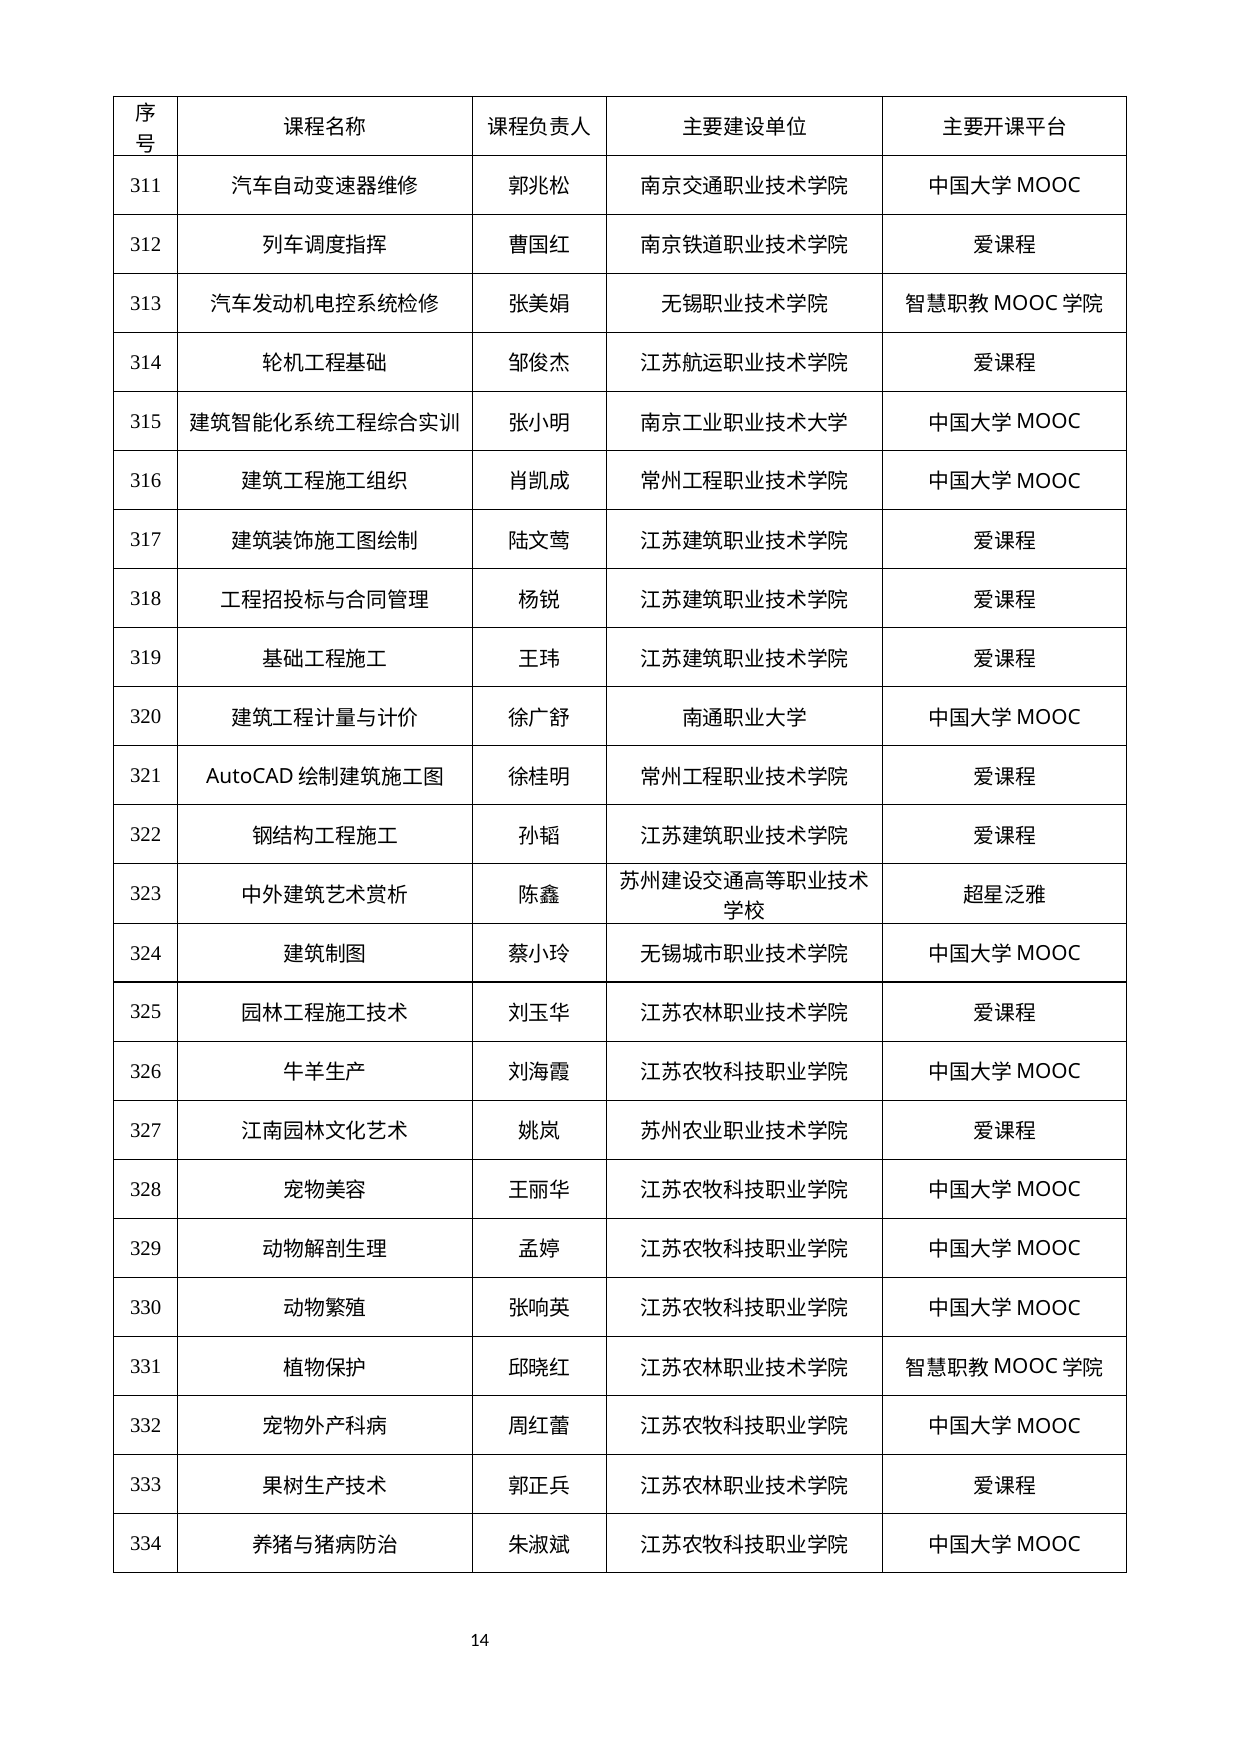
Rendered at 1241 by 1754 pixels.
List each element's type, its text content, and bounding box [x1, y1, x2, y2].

table_cell 常州工程职业技术学院 [607, 451, 882, 509]
table_cell 孙韬 [473, 805, 606, 863]
table_cell 爱课程 [883, 510, 1126, 568]
table_cell 南京交通职业技术学院 [607, 156, 882, 214]
table_cell 朱淑斌 [473, 1514, 606, 1572]
table_cell 中国大学MOOC [883, 1219, 1126, 1277]
table_cell 中国大学MOOC [883, 1042, 1126, 1099]
table_header 课程负责人 [473, 97, 606, 154]
table_cell 张美娟 [473, 274, 606, 332]
table_cell 南通职业大学 [607, 687, 882, 745]
table_cell 江苏农牧科技职业学院 [607, 1160, 882, 1218]
table_cell 江苏建筑职业技术学院 [607, 628, 882, 686]
table_cell 爱课程 [883, 1455, 1126, 1513]
table_cell 园林工程施工技术 [178, 983, 472, 1041]
table_cell 动物繁殖 [178, 1278, 472, 1336]
table_cell 常州工程职业技术学院 [607, 746, 882, 804]
table_cell 列车调度指挥 [178, 215, 472, 273]
table_cell 中外建筑艺术赏析 [178, 864, 472, 922]
table_cell 322 [114, 805, 177, 863]
table_cell 江南园林文化艺术 [178, 1101, 472, 1159]
table_cell 爱课程 [883, 983, 1126, 1041]
table_cell 326 [114, 1042, 177, 1099]
table_cell 建筑智能化系统工程综合实训 [178, 392, 472, 450]
table_cell 江苏建筑职业技术学院 [607, 569, 882, 627]
table_cell 邹俊杰 [473, 333, 606, 391]
table_cell 建筑装饰施工图绘制 [178, 510, 472, 568]
table_cell 中国大学MOOC [883, 156, 1126, 214]
table_cell 316 [114, 451, 177, 509]
table_cell AutoCAD绘制建筑施工图 [178, 746, 472, 804]
table_cell 曹国红 [473, 215, 606, 273]
table_cell 中国大学MOOC [883, 924, 1126, 981]
table_cell 江苏农牧科技职业学院 [607, 1042, 882, 1099]
table_cell 张响英 [473, 1278, 606, 1336]
table_cell 无锡城市职业技术学院 [607, 924, 882, 981]
table_cell 328 [114, 1160, 177, 1218]
table_cell 无锡职业技术学院 [607, 274, 882, 332]
table_cell 320 [114, 687, 177, 745]
table_cell 325 [114, 983, 177, 1041]
table_cell 杨锐 [473, 569, 606, 627]
table_cell 319 [114, 628, 177, 686]
table_cell 蔡小玲 [473, 924, 606, 981]
table_cell 姚岚 [473, 1101, 606, 1159]
table_cell 王丽华 [473, 1160, 606, 1218]
table_cell 钢结构工程施工 [178, 805, 472, 863]
table_cell 徐桂明 [473, 746, 606, 804]
table_cell 刘玉华 [473, 983, 606, 1041]
table_cell 苏州建设交通高等职业技术学校 [607, 864, 882, 922]
table_cell 311 [114, 156, 177, 214]
table_cell 330 [114, 1278, 177, 1336]
table_cell 周红蕾 [473, 1396, 606, 1454]
table_cell 333 [114, 1455, 177, 1513]
table_header 主要建设单位 [607, 97, 882, 154]
table_cell 317 [114, 510, 177, 568]
table_cell 苏州农业职业技术学院 [607, 1101, 882, 1159]
table_cell 324 [114, 924, 177, 981]
table_cell 汽车发动机电控系统检修 [178, 274, 472, 332]
table_cell 养猪与猪病防治 [178, 1514, 472, 1572]
table_cell 徐广舒 [473, 687, 606, 745]
table_cell 中国大学MOOC [883, 1396, 1126, 1454]
table_cell 爱课程 [883, 569, 1126, 627]
table_cell 宠物外产科病 [178, 1396, 472, 1454]
table_cell 315 [114, 392, 177, 450]
table_cell 王玮 [473, 628, 606, 686]
table_cell 宠物美容 [178, 1160, 472, 1218]
table_cell 基础工程施工 [178, 628, 472, 686]
table_cell 汽车自动变速器维修 [178, 156, 472, 214]
table_cell 爱课程 [883, 805, 1126, 863]
table_cell 327 [114, 1101, 177, 1159]
table_cell 张小明 [473, 392, 606, 450]
table_cell 陈鑫 [473, 864, 606, 922]
table_cell 江苏农牧科技职业学院 [607, 1219, 882, 1277]
table_cell 爱课程 [883, 1101, 1126, 1159]
table_cell 陆文莺 [473, 510, 606, 568]
table_cell 郭兆松 [473, 156, 606, 214]
table_cell 南京工业职业技术大学 [607, 392, 882, 450]
table_cell 中国大学MOOC [883, 1514, 1126, 1572]
table_cell 江苏航运职业技术学院 [607, 333, 882, 391]
table_cell 超星泛雅 [883, 864, 1126, 922]
table_header 课程名称 [178, 97, 472, 154]
table_cell 南京铁道职业技术学院 [607, 215, 882, 273]
table_cell 动物解剖生理 [178, 1219, 472, 1277]
table_cell 江苏农林职业技术学院 [607, 1337, 882, 1395]
table_cell 332 [114, 1396, 177, 1454]
table_cell 智慧职教MOOC学院 [883, 274, 1126, 332]
table_cell 江苏建筑职业技术学院 [607, 805, 882, 863]
table_cell 爱课程 [883, 333, 1126, 391]
table_cell 江苏建筑职业技术学院 [607, 510, 882, 568]
table_cell 爱课程 [883, 628, 1126, 686]
table_cell 313 [114, 274, 177, 332]
table_cell 329 [114, 1219, 177, 1277]
table_header 序号 [114, 97, 177, 154]
table_cell 中国大学MOOC [883, 687, 1126, 745]
table_cell 建筑工程施工组织 [178, 451, 472, 509]
table_cell 318 [114, 569, 177, 627]
table_cell 中国大学MOOC [883, 1160, 1126, 1218]
table_cell 中国大学MOOC [883, 451, 1126, 509]
table_cell 331 [114, 1337, 177, 1395]
table_cell 孟婷 [473, 1219, 606, 1277]
table_cell 刘海霞 [473, 1042, 606, 1099]
table_cell 爱课程 [883, 746, 1126, 804]
table_cell 中国大学MOOC [883, 1278, 1126, 1336]
table_header 主要开课平台 [883, 97, 1126, 154]
table_cell 314 [114, 333, 177, 391]
table_cell 建筑工程计量与计价 [178, 687, 472, 745]
table_cell 邱晓红 [473, 1337, 606, 1395]
table_cell 果树生产技术 [178, 1455, 472, 1513]
table_cell 321 [114, 746, 177, 804]
table_cell 轮机工程基础 [178, 333, 472, 391]
table_cell 江苏农林职业技术学院 [607, 983, 882, 1041]
table_cell 肖凯成 [473, 451, 606, 509]
table_cell 334 [114, 1514, 177, 1572]
table_cell 郭正兵 [473, 1455, 606, 1513]
table_cell 工程招投标与合同管理 [178, 569, 472, 627]
table_cell 建筑制图 [178, 924, 472, 981]
table_cell 江苏农林职业技术学院 [607, 1455, 882, 1513]
table_cell 323 [114, 864, 177, 922]
table_cell 牛羊生产 [178, 1042, 472, 1099]
table_cell 植物保护 [178, 1337, 472, 1395]
table_cell 江苏农牧科技职业学院 [607, 1396, 882, 1454]
table_cell 智慧职教MOOC学院 [883, 1337, 1126, 1395]
table_cell 江苏农牧科技职业学院 [607, 1278, 882, 1336]
table_cell 爱课程 [883, 215, 1126, 273]
table_cell 312 [114, 215, 177, 273]
table_cell 江苏农牧科技职业学院 [607, 1514, 882, 1572]
table_cell 中国大学MOOC [883, 392, 1126, 450]
